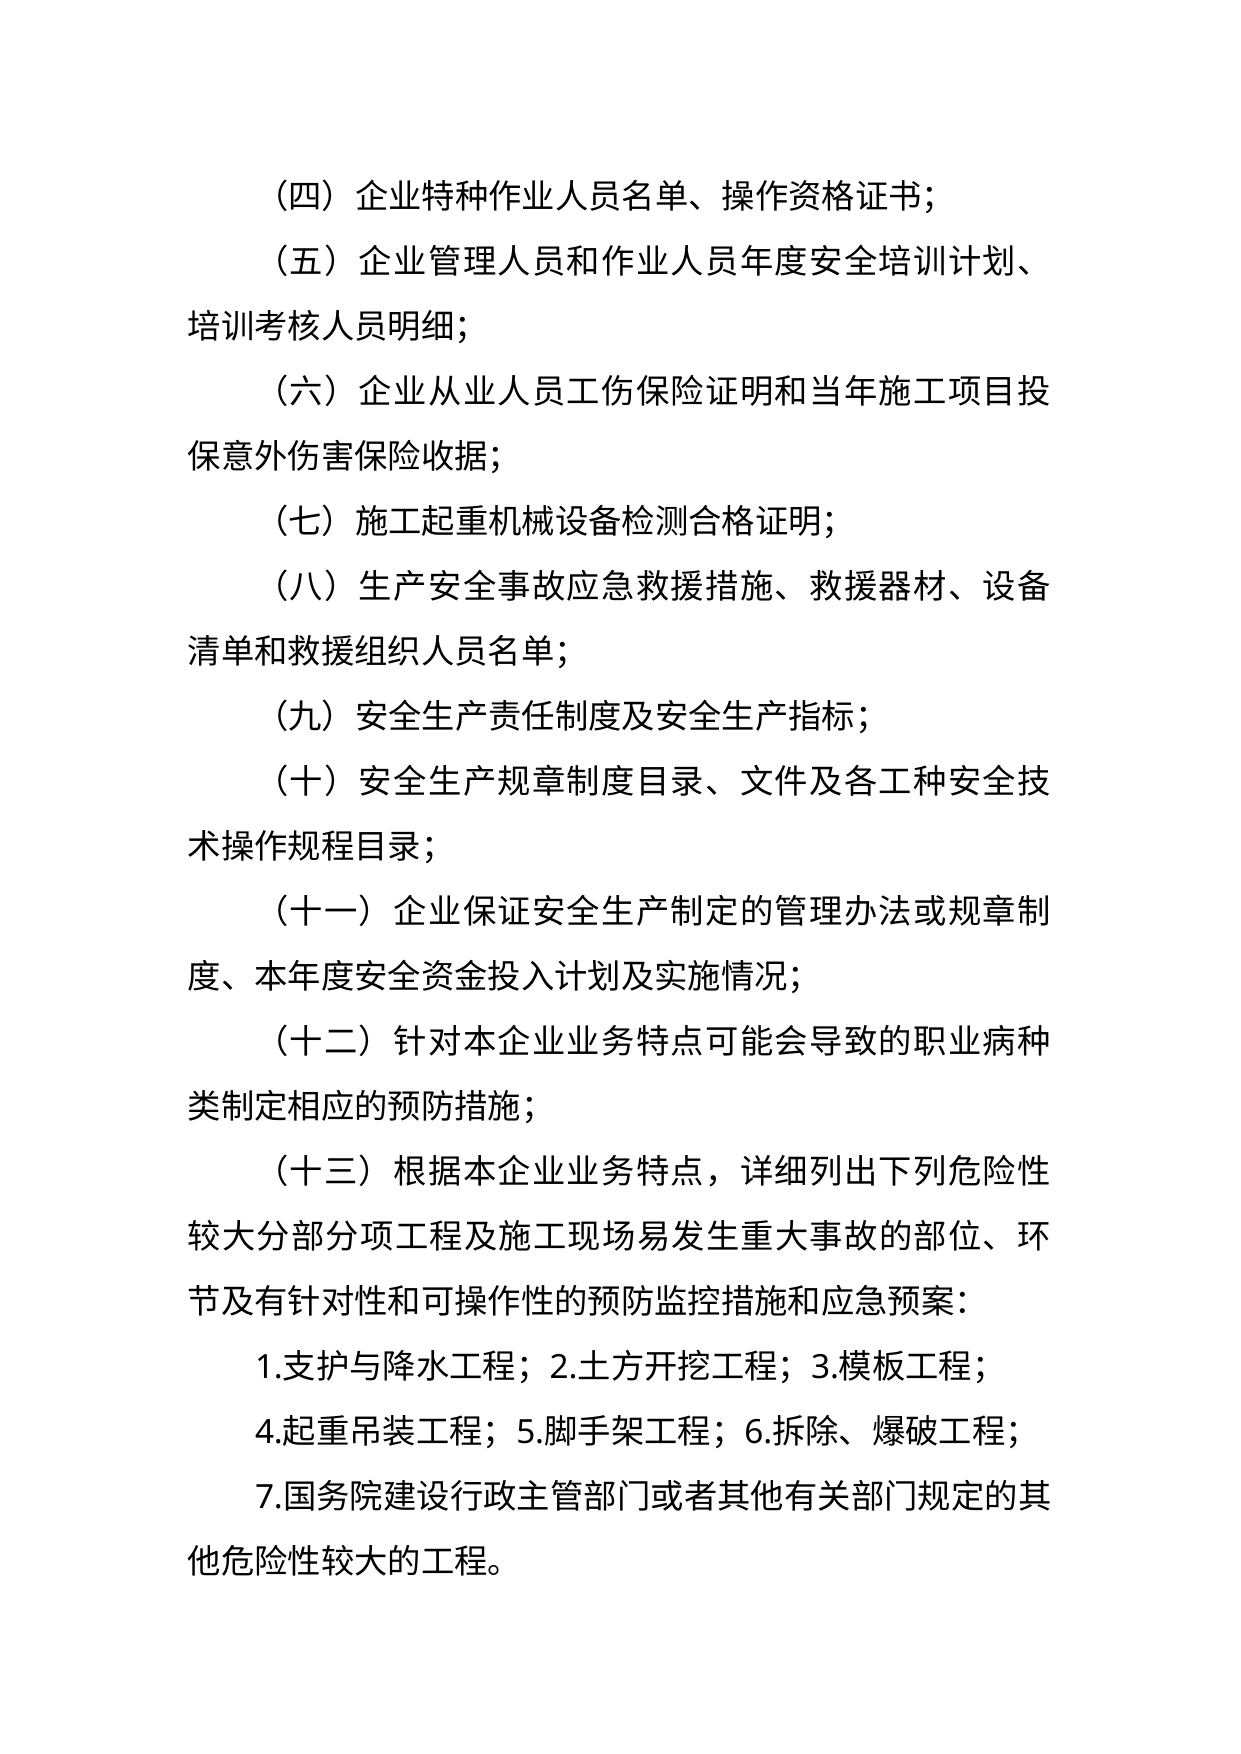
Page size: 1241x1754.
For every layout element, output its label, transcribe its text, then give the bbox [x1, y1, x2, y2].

text （八）生产安全事故应急救援措施、救援器材、设备清单和救援组织人员名单； [187, 552, 1053, 682]
text （十）安全生产规章制度目录、文件及各工种安全技术操作规程目录； [187, 747, 1053, 877]
text （十二）针对本企业业务特点可能会导致的职业病种类制定相应的预防措施； [187, 1007, 1053, 1137]
text （十三）根据本企业业务特点，详细列出下列危险性较大分部分项工程及施工现场易发生重大事故的部位、环节及有针对性和可操作性的预防监控措施和应急预案： [187, 1137, 1053, 1332]
text 1.支护与降水工程；2.土方开挖工程；3.模板工程； [187, 1332, 1053, 1397]
text （七）施工起重机械设备检测合格证明； [187, 487, 1053, 552]
text （九）安全生产责任制度及安全生产指标； [187, 682, 1053, 747]
text （五）企业管理人员和作业人员年度安全培训计划、培训考核人员明细； [187, 227, 1053, 357]
text 7.国务院建设行政主管部门或者其他有关部门规定的其他危险性较大的工程。 [187, 1462, 1053, 1592]
text （十一）企业保证安全生产制定的管理办法或规章制度、本年度安全资金投入计划及实施情况； [187, 877, 1053, 1007]
text （六）企业从业人员工伤保险证明和当年施工项目投保意外伤害保险收据； [187, 357, 1053, 487]
text （四）企业特种作业人员名单、操作资格证书； [187, 162, 1053, 227]
text 4.起重吊装工程；5.脚手架工程；6.拆除、爆破工程； [187, 1397, 1053, 1462]
